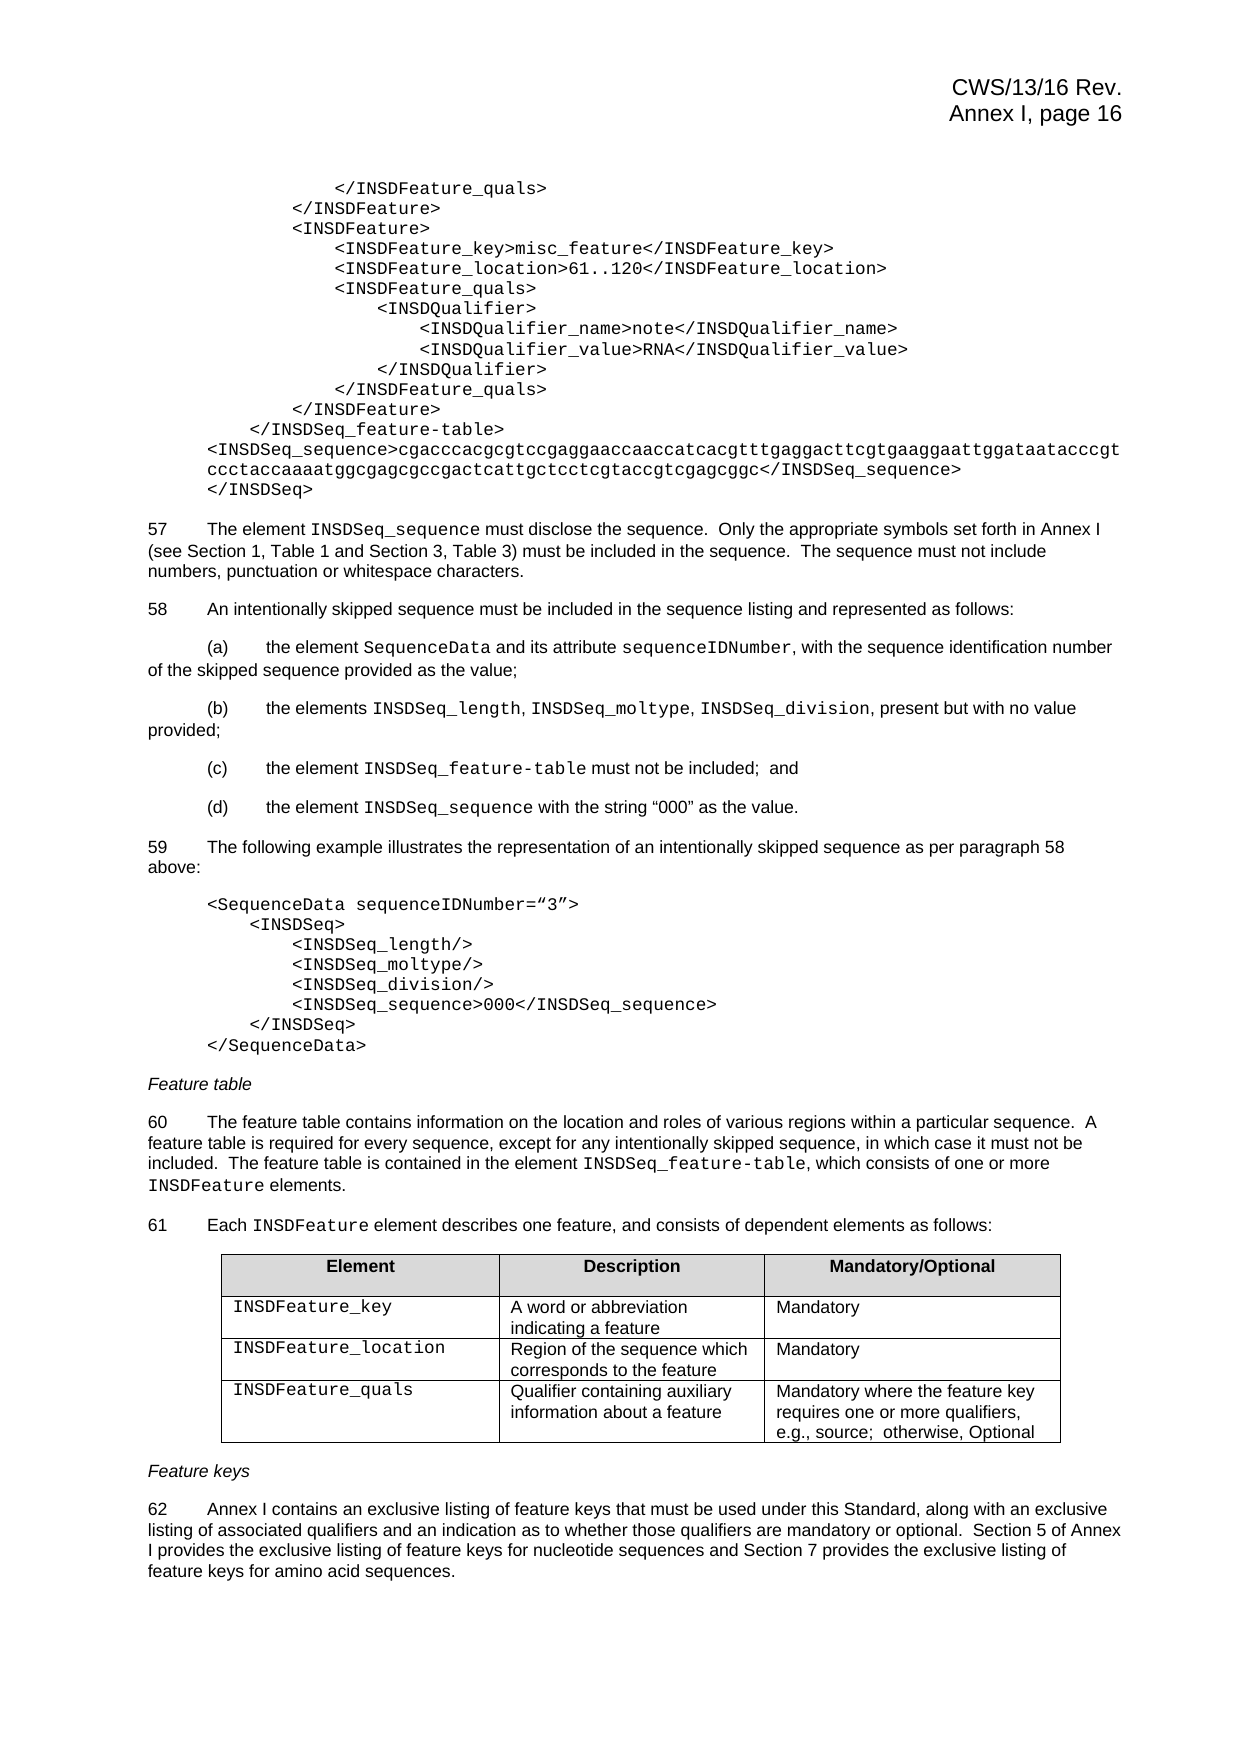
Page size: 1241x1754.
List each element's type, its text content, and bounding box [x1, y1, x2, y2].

list the elements INSDSeq_length, INSDSeq_moltype, INSDSeq_division, present but with no value provided; [148, 697, 1122, 740]
text </INSDFeature> [207, 400, 1122, 421]
text <INSDSeq> [207, 916, 1122, 936]
text <INSDFeature_quals> [207, 280, 1122, 300]
subtitle Feature keys [148, 1461, 1122, 1481]
list the element INSDSeq_sequence with the string “000” as the value. [148, 797, 1122, 819]
text </INSDSeq> [207, 481, 1122, 501]
list the element INSDSeq_feature-table must not be included; and [148, 757, 1122, 779]
list The following example illustrates the representation of an intentionally skipped sequence as per paragraph 58 above: [148, 837, 1122, 878]
list Each INSDFeature element describes one feature, and consists of dependent elements as follows: [148, 1214, 1122, 1237]
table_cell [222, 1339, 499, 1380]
text <INSDSeq_length/> [207, 936, 1122, 956]
text <INSDSeq_sequence>000</INSDSeq_sequence> [207, 996, 1122, 1016]
text </INSDSeq> [207, 1016, 1122, 1036]
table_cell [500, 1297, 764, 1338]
text </INSDFeature_quals> [207, 380, 1122, 400]
text <INSDSeq_division/> [207, 976, 1122, 996]
text </INSDQualifier> [207, 360, 1122, 380]
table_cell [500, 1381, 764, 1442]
text </SequenceData> [207, 1036, 1122, 1056]
text <INSDFeature_location>61..120</INSDFeature_location> [207, 260, 1122, 280]
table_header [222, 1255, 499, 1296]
list The feature table contains information on the location and roles of various regions within a particular sequence. A feature table is required for every sequence, except for any intentionally skipped sequence, in which case it must not be included. The feature table is contained in the element INSDSeq_feature-table, which consists of one or more INSDFeature elements. [148, 1112, 1122, 1197]
text <INSDQualifier_name>note</INSDQualifier_name> [207, 320, 1122, 340]
list An intentionally skipped sequence must be included in the sequence listing and represented as follows: [148, 599, 1122, 619]
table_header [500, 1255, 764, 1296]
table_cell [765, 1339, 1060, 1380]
text <INSDFeature_key>misc_feature</INSDFeature_key> [207, 239, 1122, 260]
text <SequenceData sequenceIDNumber=“3”> [207, 895, 1122, 916]
text </INSDFeature_quals> [207, 179, 1122, 199]
text <INSDSeq_moltype/> [207, 956, 1122, 976]
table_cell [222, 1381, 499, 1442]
text <INSDQualifier_value>RNA</INSDQualifier_value> [207, 340, 1122, 360]
text <INSDQualifier> [207, 300, 1122, 320]
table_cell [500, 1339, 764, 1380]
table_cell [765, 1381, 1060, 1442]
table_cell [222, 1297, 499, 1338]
text </INSDSeq_feature-table> <INSDSeq_sequence>cgacccacgcgtccgaggaaccaaccatcacgtttgaggacttcgtgaaggaattggataatacccgtccctaccaaaatggcgagcgccgactcattgctcctcgtaccgtcgagcggc</INSDSeq_sequence> [207, 421, 1122, 481]
list Annex I contains an exclusive listing of feature keys that must be used under this Standard, along with an exclusive listing of associated qualifiers and an indication as to whether those qualifiers are mandatory or optional. Section 5 of Annex I provides the exclusive listing of feature keys for nucleotide sequences and Section 7 provides the exclusive listing of feature keys for amino acid sequences. [148, 1499, 1122, 1581]
text <INSDFeature> [207, 219, 1122, 239]
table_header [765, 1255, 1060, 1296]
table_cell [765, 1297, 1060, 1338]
text </INSDFeature> [207, 199, 1122, 219]
subtitle Feature table [148, 1074, 1122, 1094]
list The element INSDSeq_sequence must disclose the sequence. Only the appropriate symbols set forth in Annex I (see Section 1, Table 1 and Section 3, Table 3) must be included in the sequence. The sequence must not include numbers, punctuation or whitespace characters. [148, 519, 1122, 581]
list the element SequenceData and its attribute sequenceIDNumber, with the sequence identification number of the skipped sequence provided as the value; [148, 637, 1122, 680]
